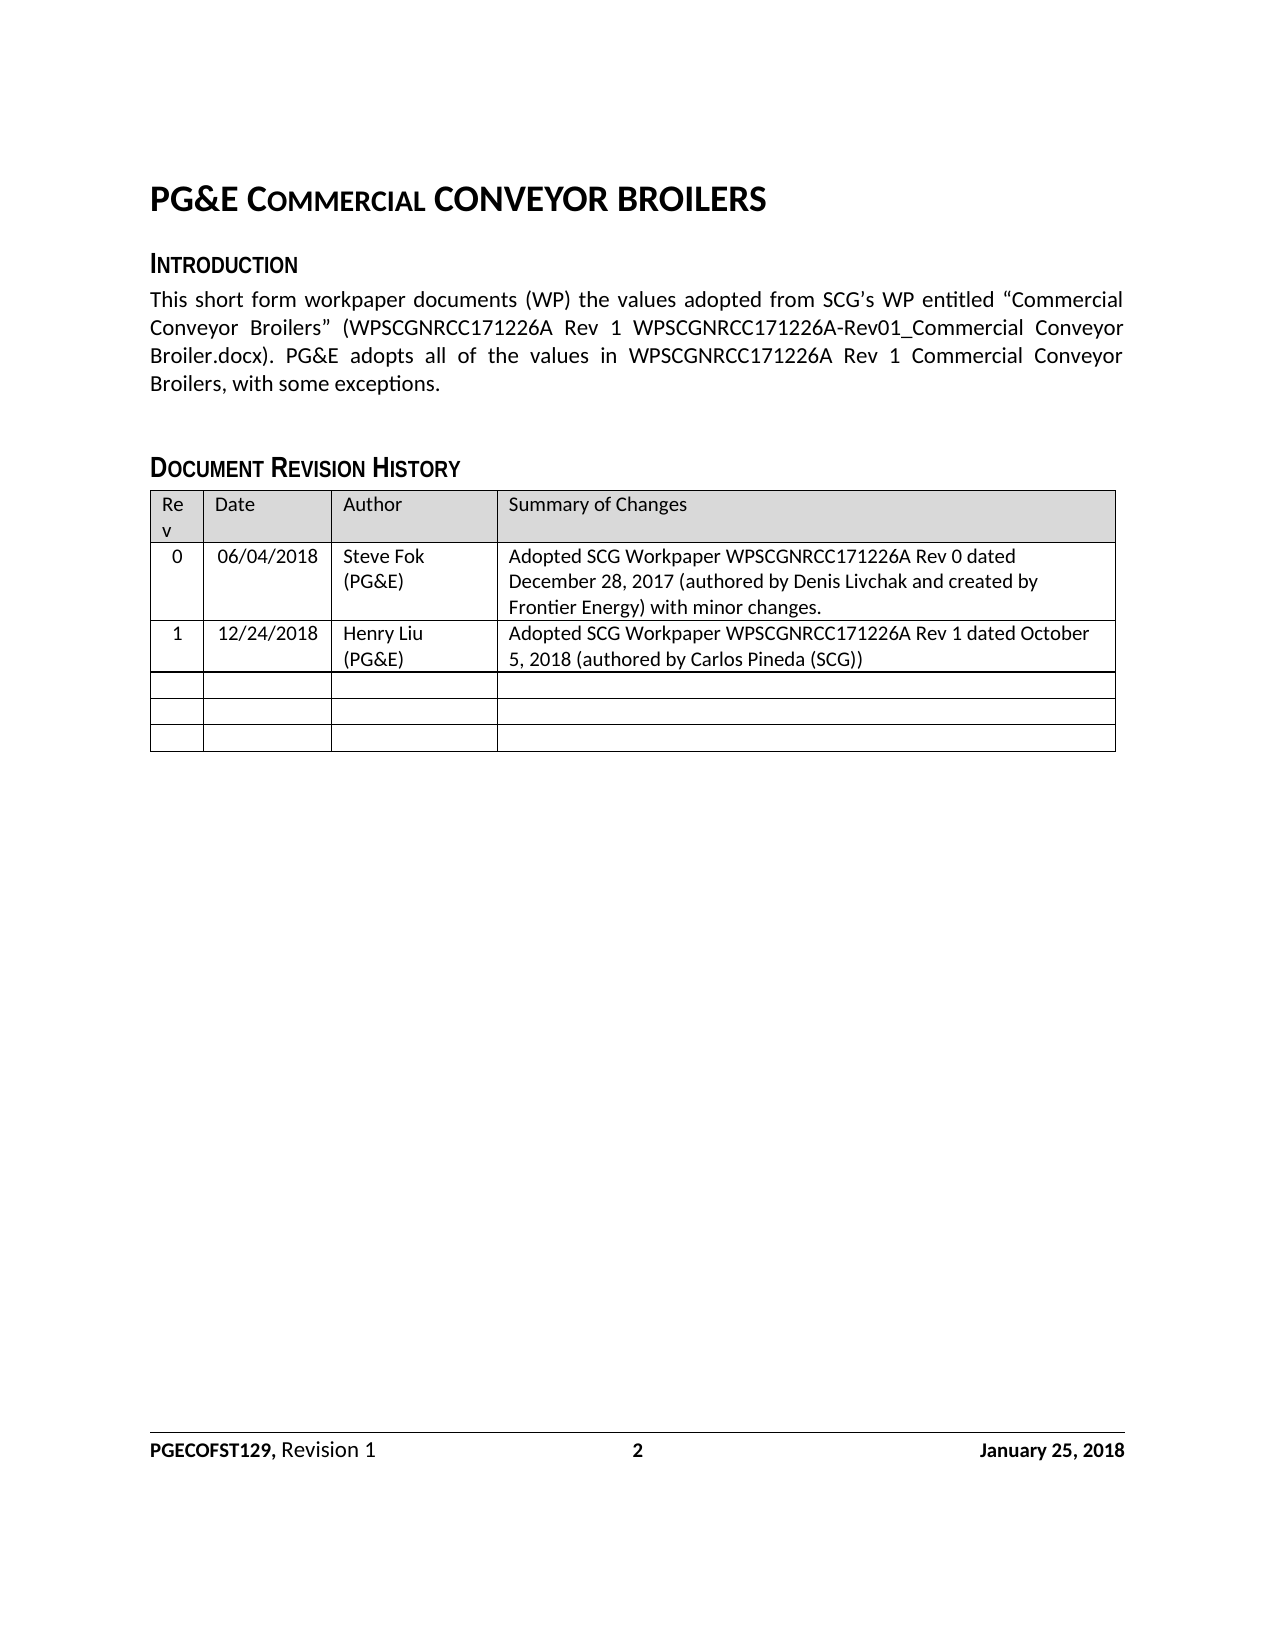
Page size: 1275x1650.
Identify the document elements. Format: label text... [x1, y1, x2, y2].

text This short form workpaper documents (WP) the values adopted from SCG’s WP entitled “Commercial Conveyor Broilers” (WPSCGNRCC171226A Rev 1 WPSCGNRCC171226A-Rev01_Commercial Conveyor Broiler.docx). PG&E adopts all of the values in WPSCGNRCC171226A Rev 1 Commercial Conveyor Broilers, with some exceptions. [150, 286, 1125, 398]
table_cell [204, 725, 331, 751]
table_header Date [204, 491, 331, 542]
table_cell [151, 699, 203, 724]
table_cell Adopted SCG Workpaper WPSCGNRCC171226A Rev 0 dated December 28, 2017 (authored by Denis Livchak and created by Frontier Energy) with minor changes. [498, 543, 1115, 619]
table_cell [204, 673, 331, 698]
table_header Summary of Changes [498, 491, 1115, 542]
subtitle Introduction [150, 246, 1125, 279]
table_cell [498, 725, 1115, 751]
table_cell Henry Liu (PG&E) [332, 621, 497, 671]
table_cell Adopted SCG Workpaper WPSCGNRCC171226A Rev 1 dated October 5, 2018 (authored by Carlos Pineda (SCG)) [498, 621, 1115, 671]
table_cell [151, 673, 203, 698]
table_cell [332, 673, 497, 698]
table_header Author [332, 491, 497, 542]
table_cell [498, 699, 1115, 724]
table_cell 12/24/2018 [204, 621, 331, 671]
table_cell [151, 725, 203, 751]
table_cell [332, 725, 497, 751]
subtitle PG&E Commercial CONVEYOR BROILERS [150, 175, 1125, 221]
subtitle Document Revision History [150, 451, 1125, 484]
table_cell 0 [151, 543, 203, 619]
table_header Rev [151, 491, 203, 542]
table_cell [498, 673, 1115, 698]
table_cell [332, 699, 497, 724]
table_cell 1 [151, 621, 203, 671]
table_cell Steve Fok (PG&E) [332, 543, 497, 619]
table_cell [204, 699, 331, 724]
table_cell 06/04/2018 [204, 543, 331, 619]
